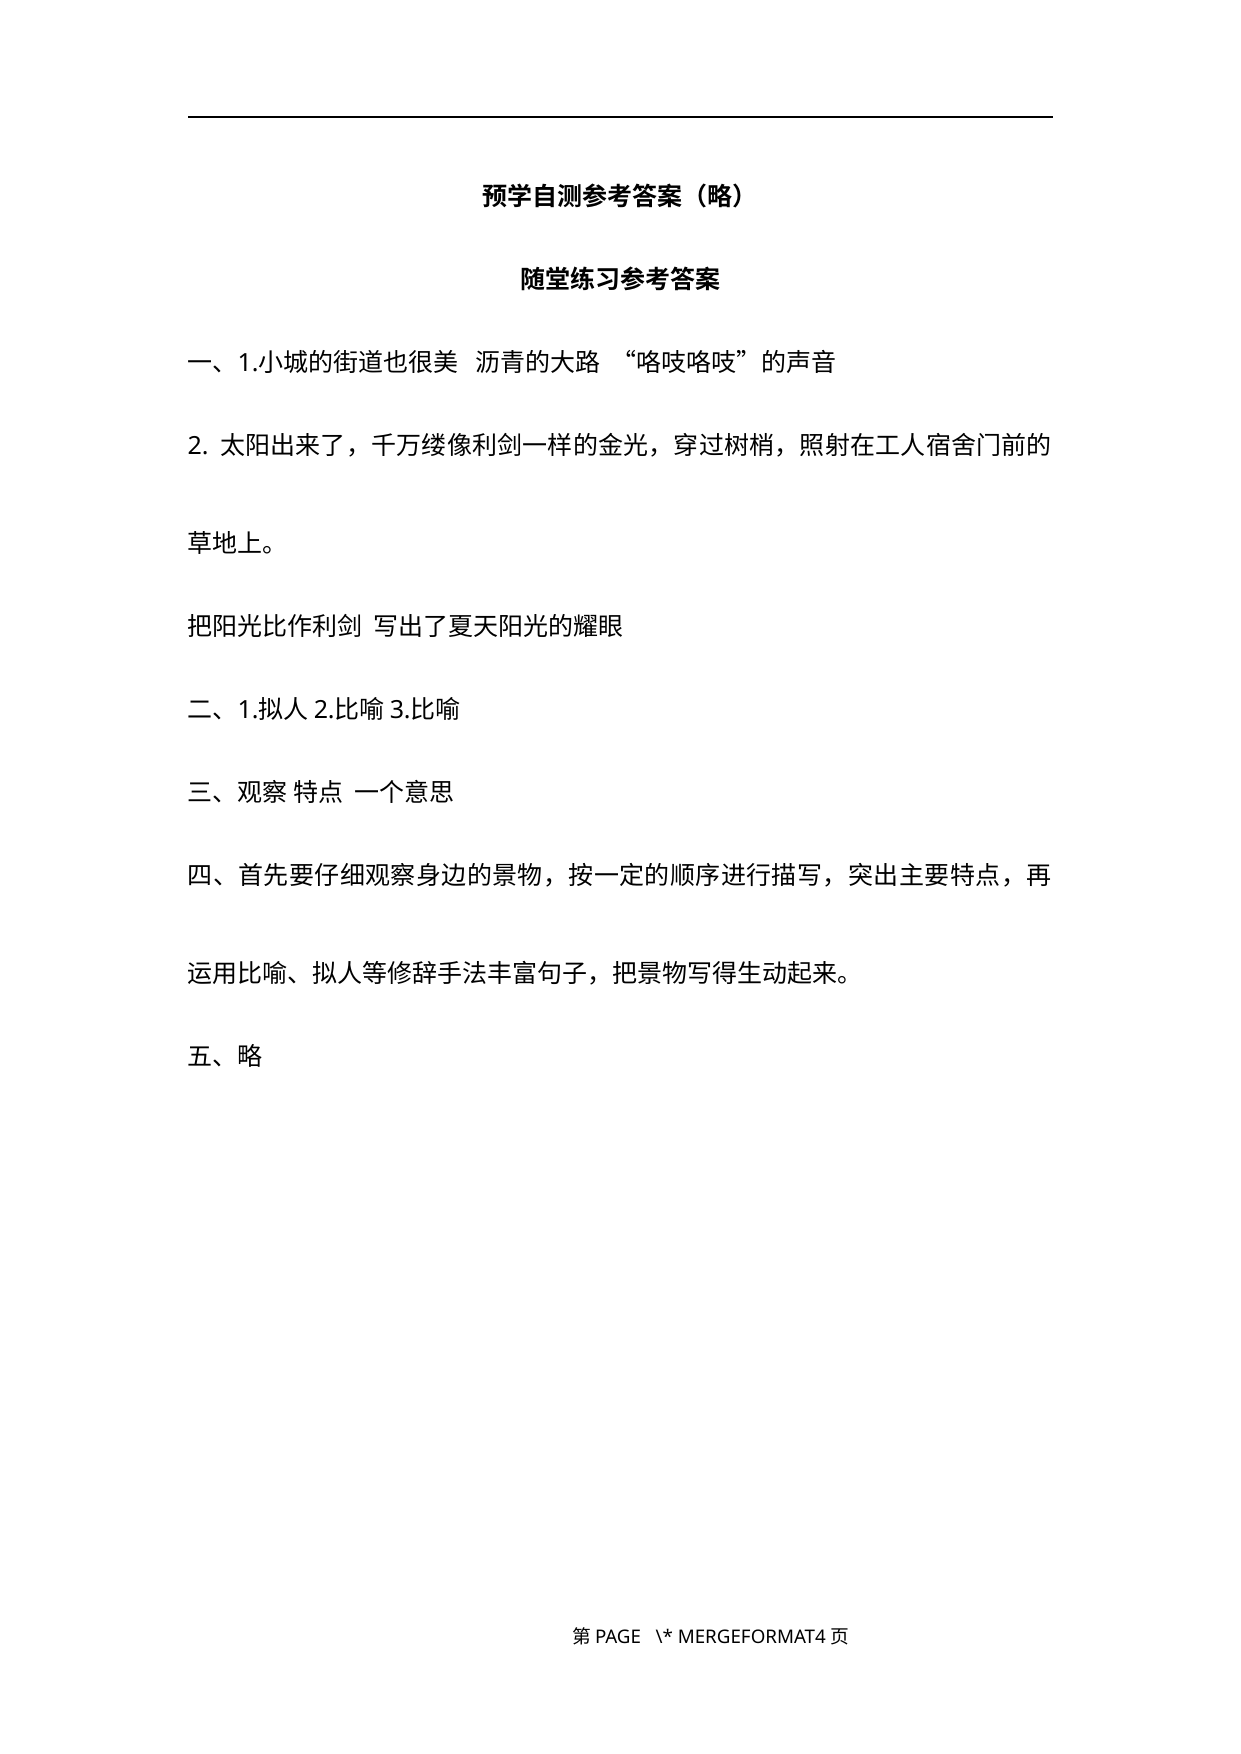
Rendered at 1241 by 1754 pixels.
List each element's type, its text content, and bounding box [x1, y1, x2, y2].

text 预学自测参考答案（略） [187, 162, 1053, 227]
list 太阳出来了，千万缕像利剑一样的金光，穿过树梢，照射在工人宿舍门前的草地上。 [187, 411, 1053, 574]
text 五、略 [187, 1022, 1053, 1087]
text 随堂练习参考答案 [187, 245, 1053, 310]
text 二、1.拟人2.比喻3.比喻 [187, 675, 1053, 740]
text 四、首先要仔细观察身边的景物，按一定的顺序进行描写，突出主要特点，再运用比喻、拟人等修辞手法丰富句子，把景物写得生动起来。 [187, 841, 1053, 1004]
text 三、观察 特点 一个意思 [187, 758, 1053, 823]
text 把阳光比作利剑 写出了夏天阳光的耀眼 [187, 592, 1053, 657]
text 一、1.小城的街道也很美 沥青的大路 “咯吱咯吱”的声音 [187, 328, 1053, 393]
